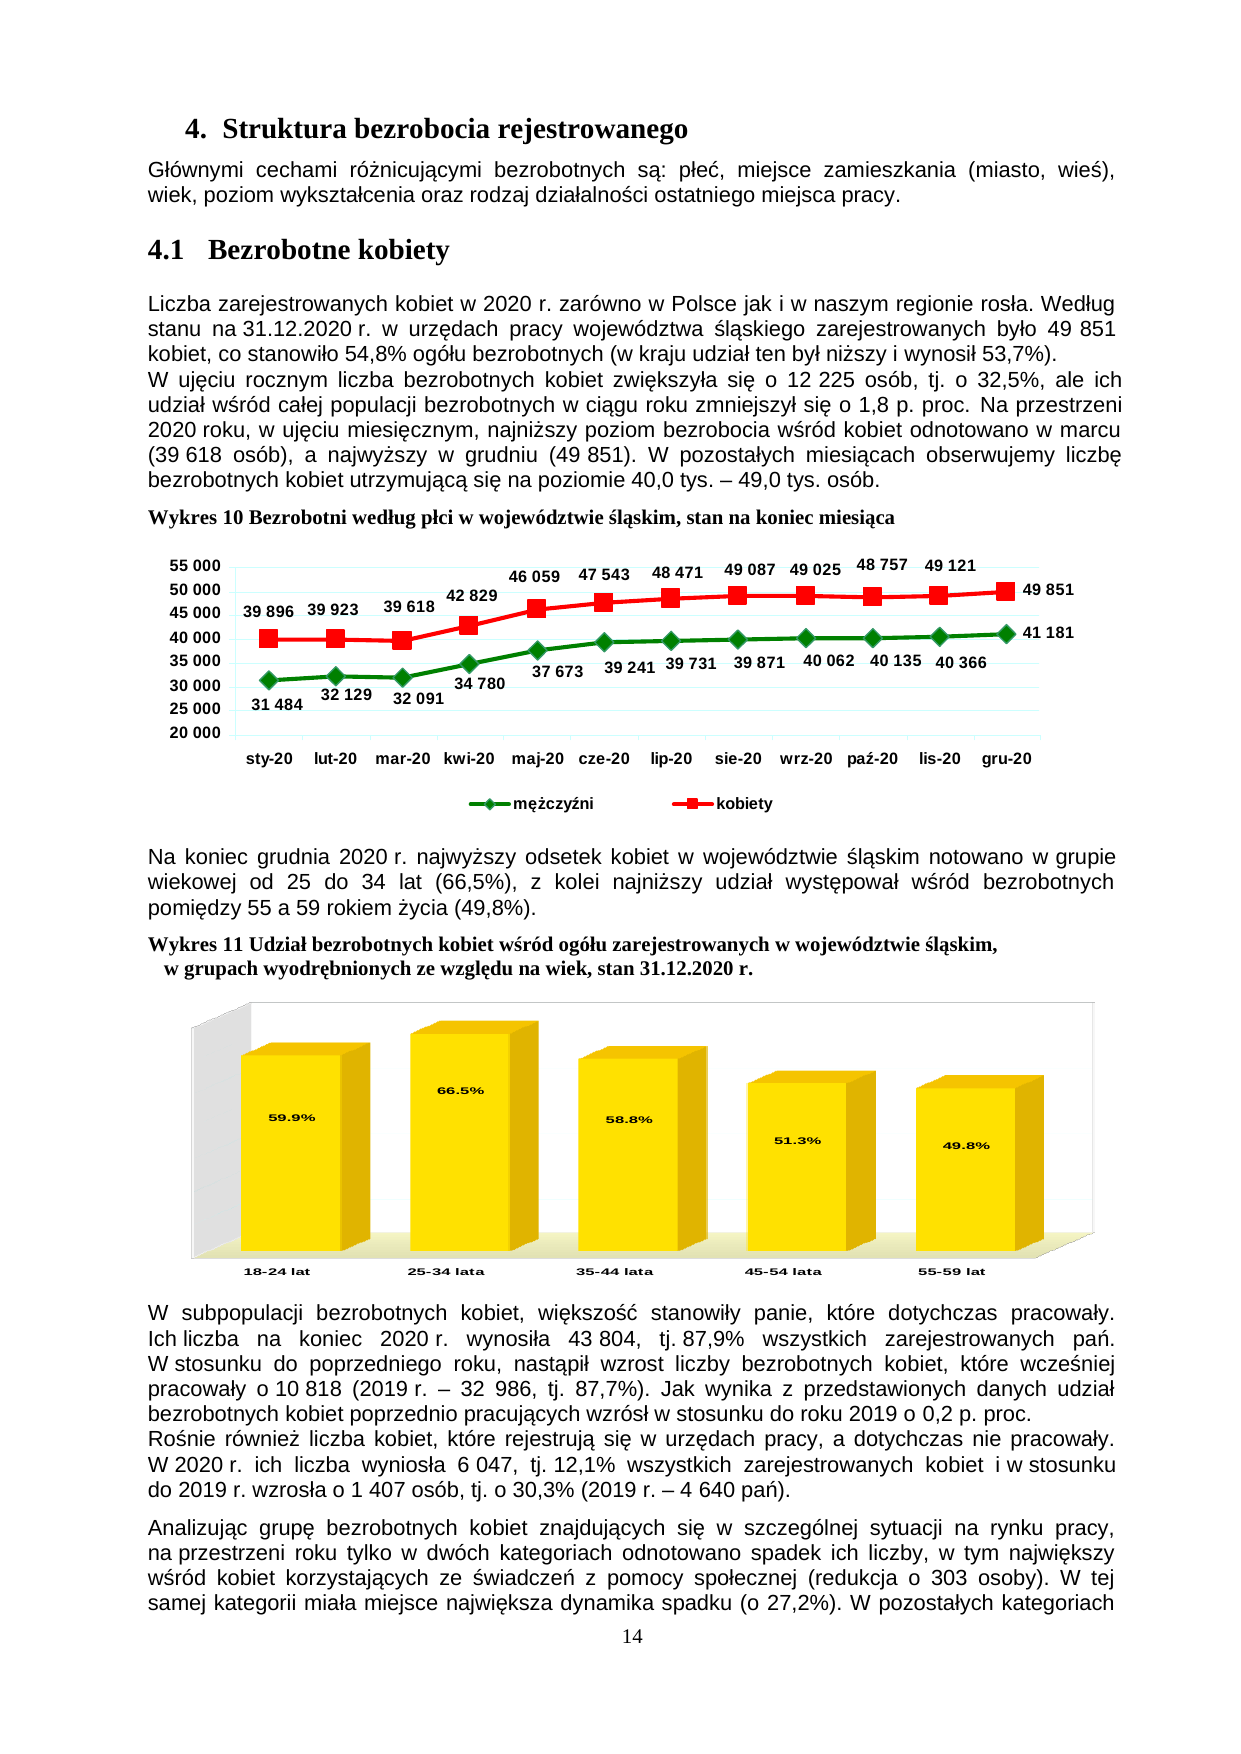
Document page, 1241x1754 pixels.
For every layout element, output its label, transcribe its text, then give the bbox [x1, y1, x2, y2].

text W ujęciu rocznym liczba bezrobotnych kobiet zwiększyła się o 12 225 osób, tj. o 32,5%, ale ich udział wśród całej populacji bezrobotnych w ciągu roku zmniejszył się o 1,8 p. proc. Na przestrzeni 2020 roku, w ujęciu miesięcznym, najniższy poziom bezrobocia wśród kobiet odnotowano w marcu (39 618 osób), a najwyższy w grudniu (49 851). W pozostałych miesiącach obserwujemy liczbę bezrobotnych kobiet utrzymującą się na poziomie 40,0 tys. – 49,0 tys. osób. [148, 367, 1122, 493]
text Głównymi cechami różnicującymi bezrobotnych są: płeć, miejsce zamieszkania (miasto, wieś), wiek, poziom wykształcenia oraz rodzaj działalności ostatniego miejsca pracy. [148, 157, 1116, 207]
subtitle Bezrobotne kobiety [148, 232, 1116, 266]
text Liczba zarejestrowanych kobiet w 2020 r. zarówno w Polsce jak i w naszym regionie rosła. Według stanu na 31.12.2020 r. w urzędach pracy województwa śląskiego zarejestrowanych było 49 851 kobiet, co stanowiło 54,8% ogółu bezrobotnych (w kraju udział ten był niższy i wynosił 53,7%). [148, 291, 1116, 367]
text Na koniec grudnia 2020 r. najwyższy odsetek kobiet w województwie śląskim notowano w grupie wiekowej od 25 do 34 lat (66,5%), z kolei najniższy udział występował wśród bezrobotnych pomiędzy 55 a 59 rokiem życia (49,8%). [148, 844, 1116, 920]
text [148, 1514, 1116, 1615]
text Rośnie również liczba kobiet, które rejestrują się w urzędach pracy, a dotychczas nie pracowały. W 2020 r. ich liczba wyniosła 6 047, tj. 12,1% wszystkich zarejestrowanych kobiet i w stosunku do 2019 r. wzrosła o 1 407 osób, tj. o 30,3% (2019 r. – 4 640 pań). [148, 1426, 1116, 1502]
text W subpopulacji bezrobotnych kobiet, większość stanowiły panie, które dotychczas pracowały. Ich liczba na koniec 2020 r. wynosiła 43 804, tj. 87,9% wszystkich zarejestrowanych pań. W stosunku do poprzedniego roku, nastąpił wzrost liczby bezrobotnych kobiet, które wcześniej pracowały o 10 818 (2019 r. – 32 986, tj. 87,7%). Jak wynika z przedstawionych danych udział bezrobotnych kobiet poprzednio pracujących wzrósł w stosunku do roku 2019 o 0,2 p. proc. [148, 1300, 1116, 1426]
subtitle Struktura bezrobocia rejestrowanego [185, 111, 1116, 144]
